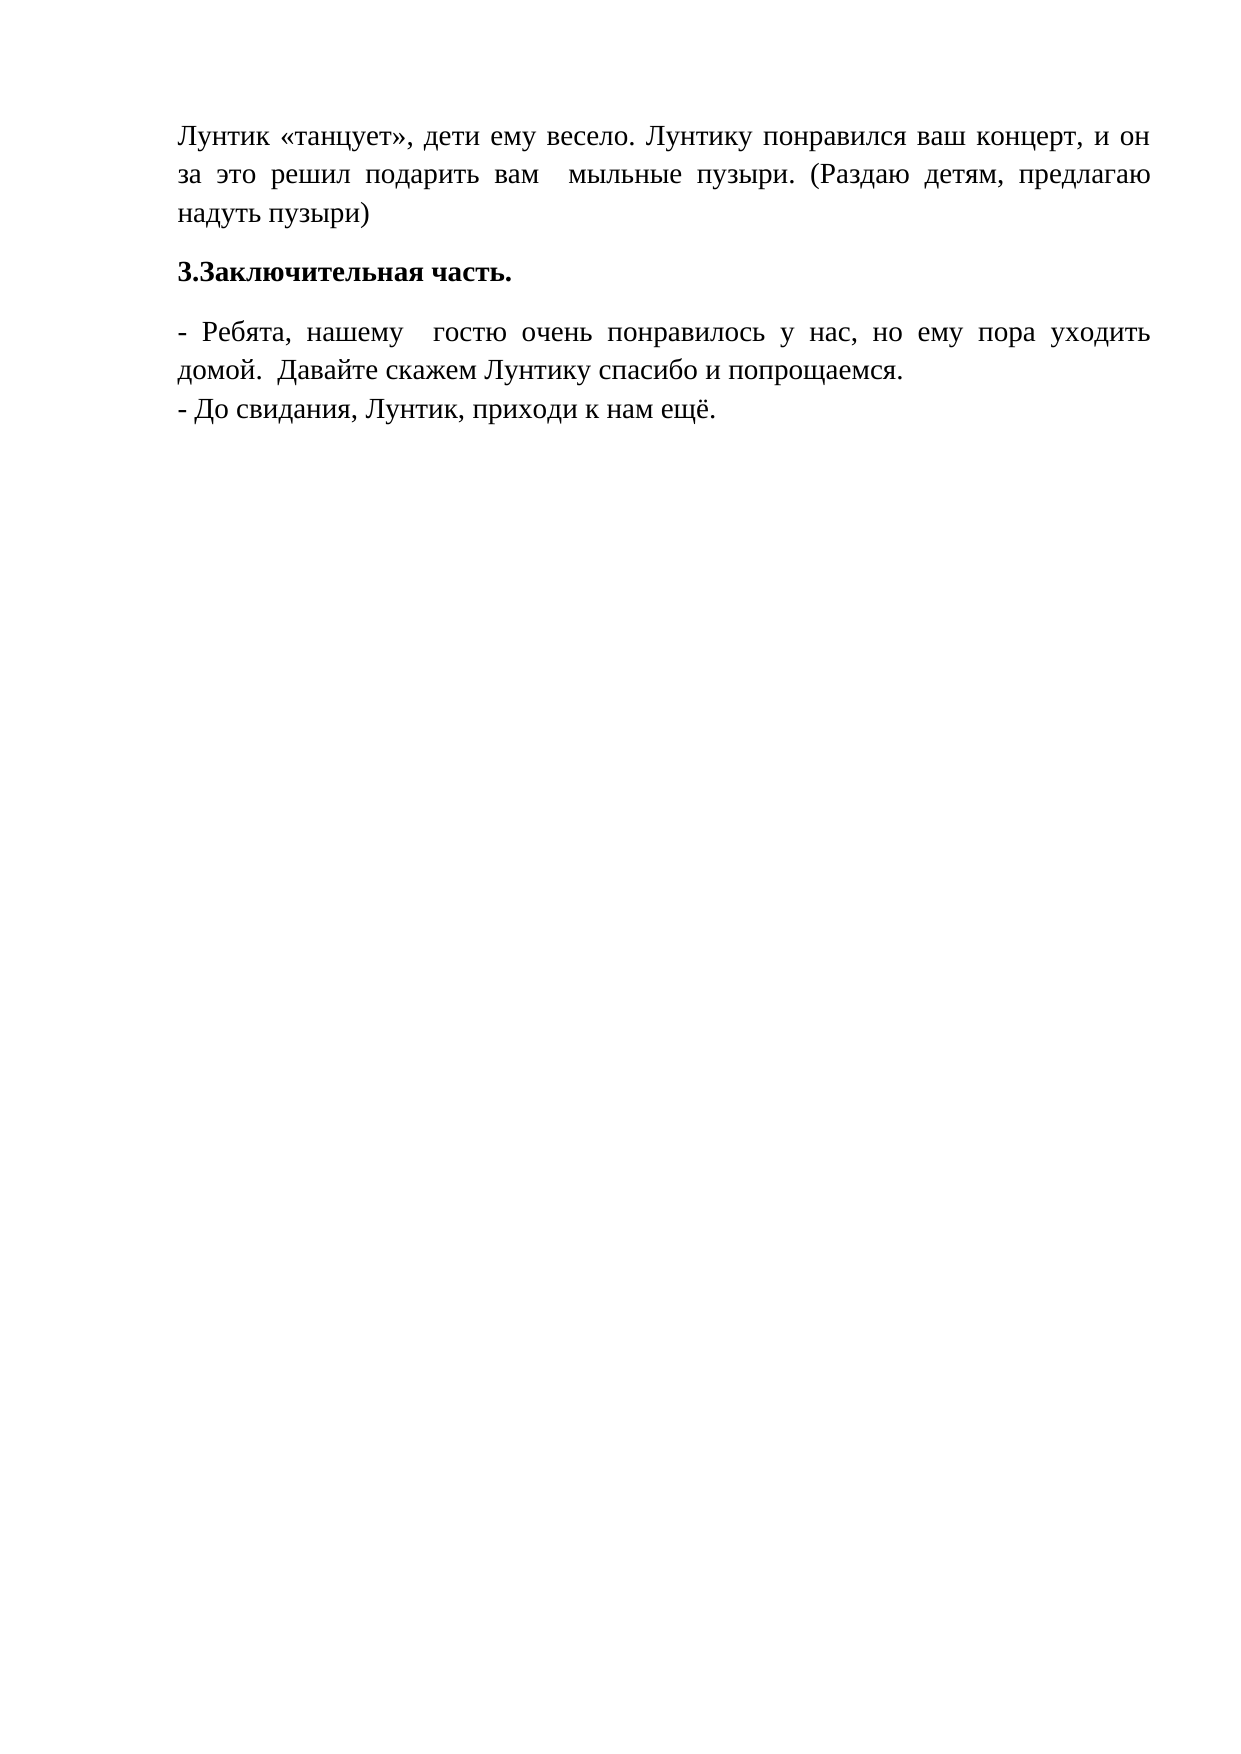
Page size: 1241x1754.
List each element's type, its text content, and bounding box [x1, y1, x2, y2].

text - Ребята, нашему гостю очень понравилось у нас, но ему пора уходить домой. Давайте скажем Лунтику спасибо и попрощаемся. [177, 314, 1152, 386]
text Лунтик «танцует», дети ему весело. Лунтику понравился ваш концерт, и он за это решил подарить вам мыльные пузыри. (Раздаю детям, предлагаю надуть пузыри) [177, 118, 1152, 229]
text - До свидания, Лунтик, приходи к нам ещё. [177, 391, 1152, 424]
text 3.Заключительная часть. [177, 254, 1152, 288]
